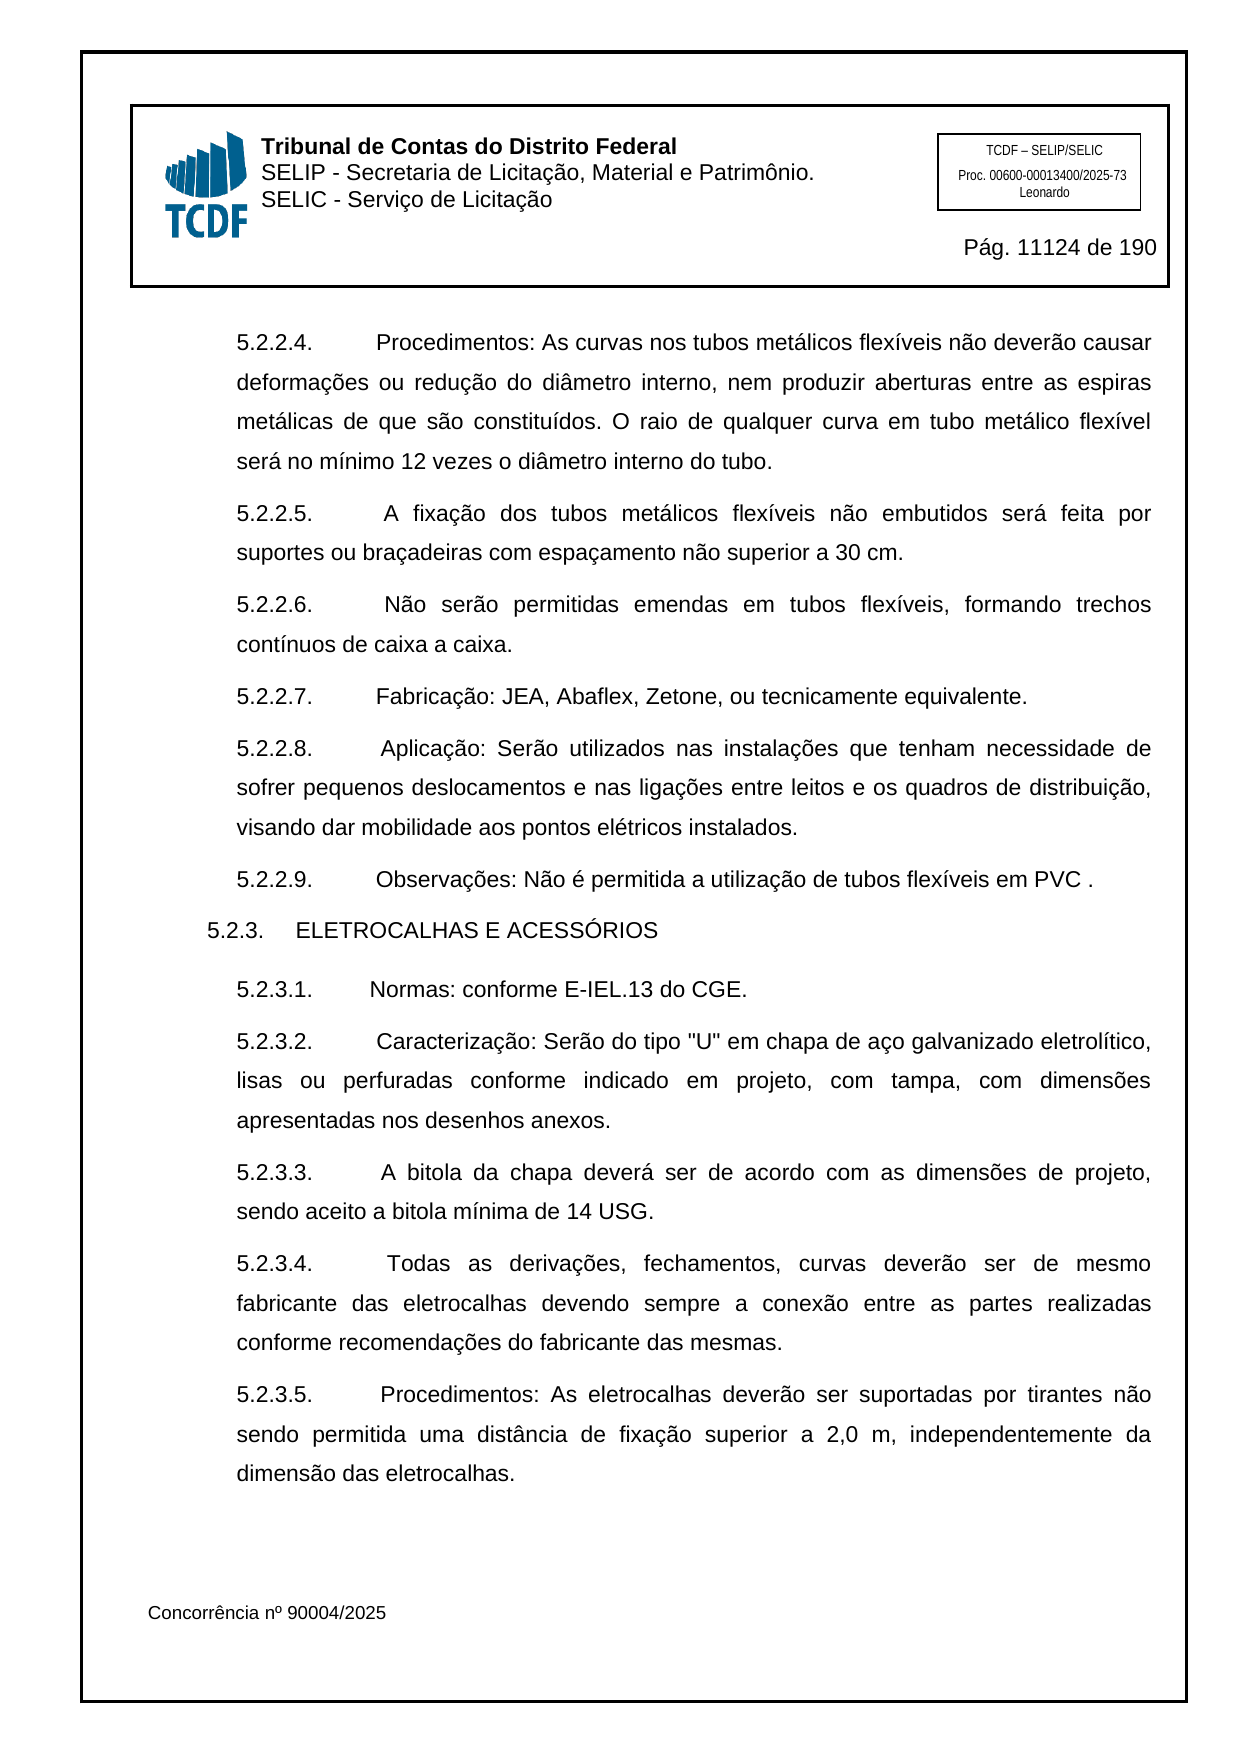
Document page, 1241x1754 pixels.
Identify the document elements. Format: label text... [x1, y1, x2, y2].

text Observações: Não é permitida a utilização de tubos flexíveis em PVC . [236, 866, 1152, 892]
text Fabricação: JEA, Abaflex, Zetone, ou tecnicamente equivalente. [236, 683, 1152, 709]
text Caracterização: Serão do tipo "U" em chapa de aço galvanizado eletrolítico, lisas ou perfuradas conforme indicado em projeto, com tampa, com dimensões apresentadas nos desenhos anexos. [236, 1028, 1152, 1133]
text Normas: conforme E-IEL.13 do CGE. [236, 976, 1152, 1002]
text Não serão permitidas emendas em tubos flexíveis, formando trechos contínuos de caixa a caixa. [236, 591, 1152, 657]
text ELETROCALHAS E ACESSÓRIOS [207, 917, 1152, 944]
text A bitola da chapa deverá ser de acordo com as dimensões de projeto, sendo aceito a bitola mínima de 14 USG. [236, 1159, 1152, 1224]
text Aplicação: Serão utilizados nas instalações que tenham necessidade de sofrer pequenos deslocamentos e nas ligações entre leitos e os quadros de distribuição, visando dar mobilidade aos pontos elétricos instalados. [236, 734, 1152, 840]
text Todas as derivações, fechamentos, curvas deverão ser de mesmo fabricante das eletrocalhas devendo sempre a conexão entre as partes realizadas conforme recomendações do fabricante das mesmas. [236, 1250, 1152, 1355]
picture [150, 128, 262, 240]
text Procedimentos: As eletrocalhas deverão ser suportadas por tirantes não sendo permitida uma distância de fixação superior a 2,0 m, independentemente da dimensão das eletrocalhas. [236, 1381, 1152, 1486]
text Procedimentos: As curvas nos tubos metálicos flexíveis não deverão causar deformações ou redução do diâmetro interno, nem produzir aberturas entre as espiras metálicas de que são constituídos. O raio de qualquer curva em tubo metálico flexível será no mínimo 12 vezes o diâmetro interno do tubo. [236, 329, 1152, 474]
text A fixação dos tubos metálicos flexíveis não embutidos será feita por suportes ou braçadeiras com espaçamento não superior a 30 cm. [236, 500, 1152, 566]
